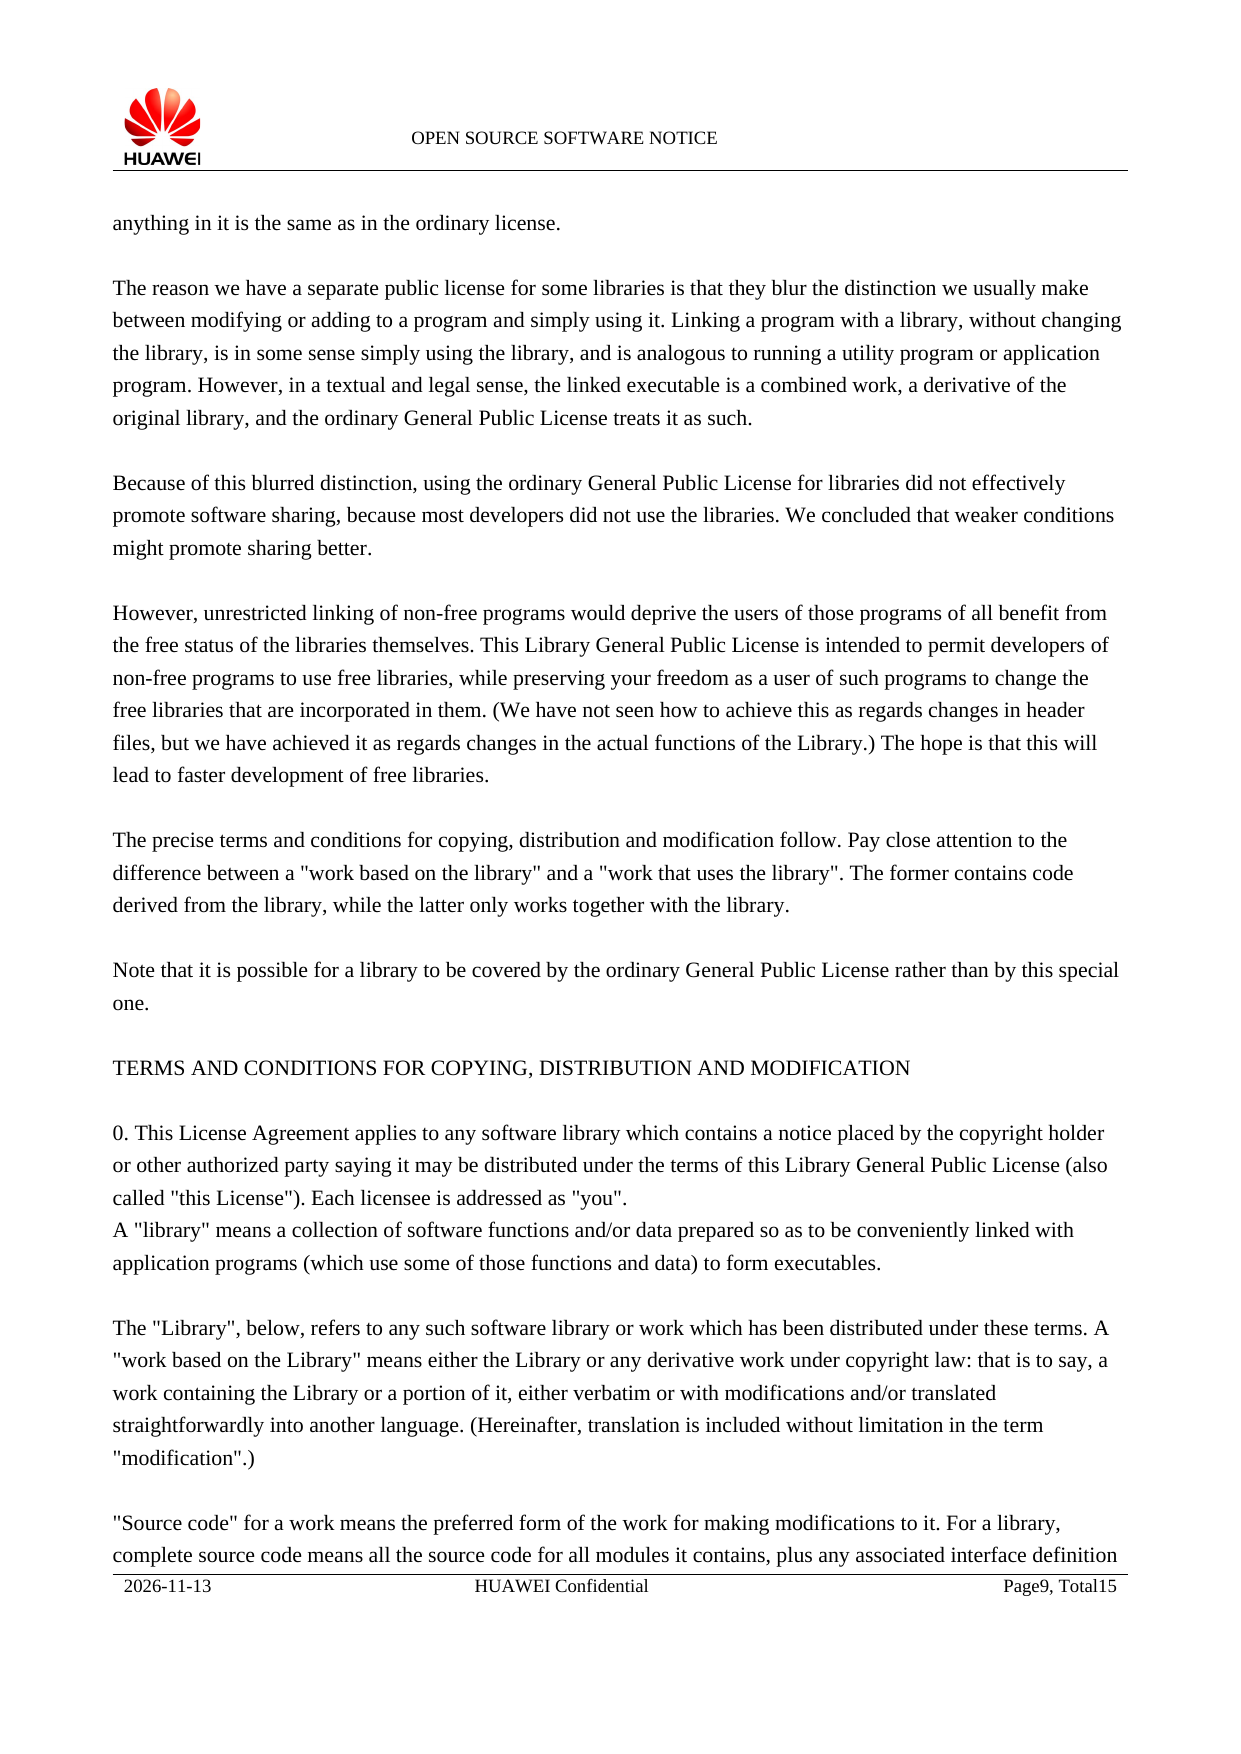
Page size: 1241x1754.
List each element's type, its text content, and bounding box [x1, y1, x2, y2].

picture [124, 88, 201, 165]
